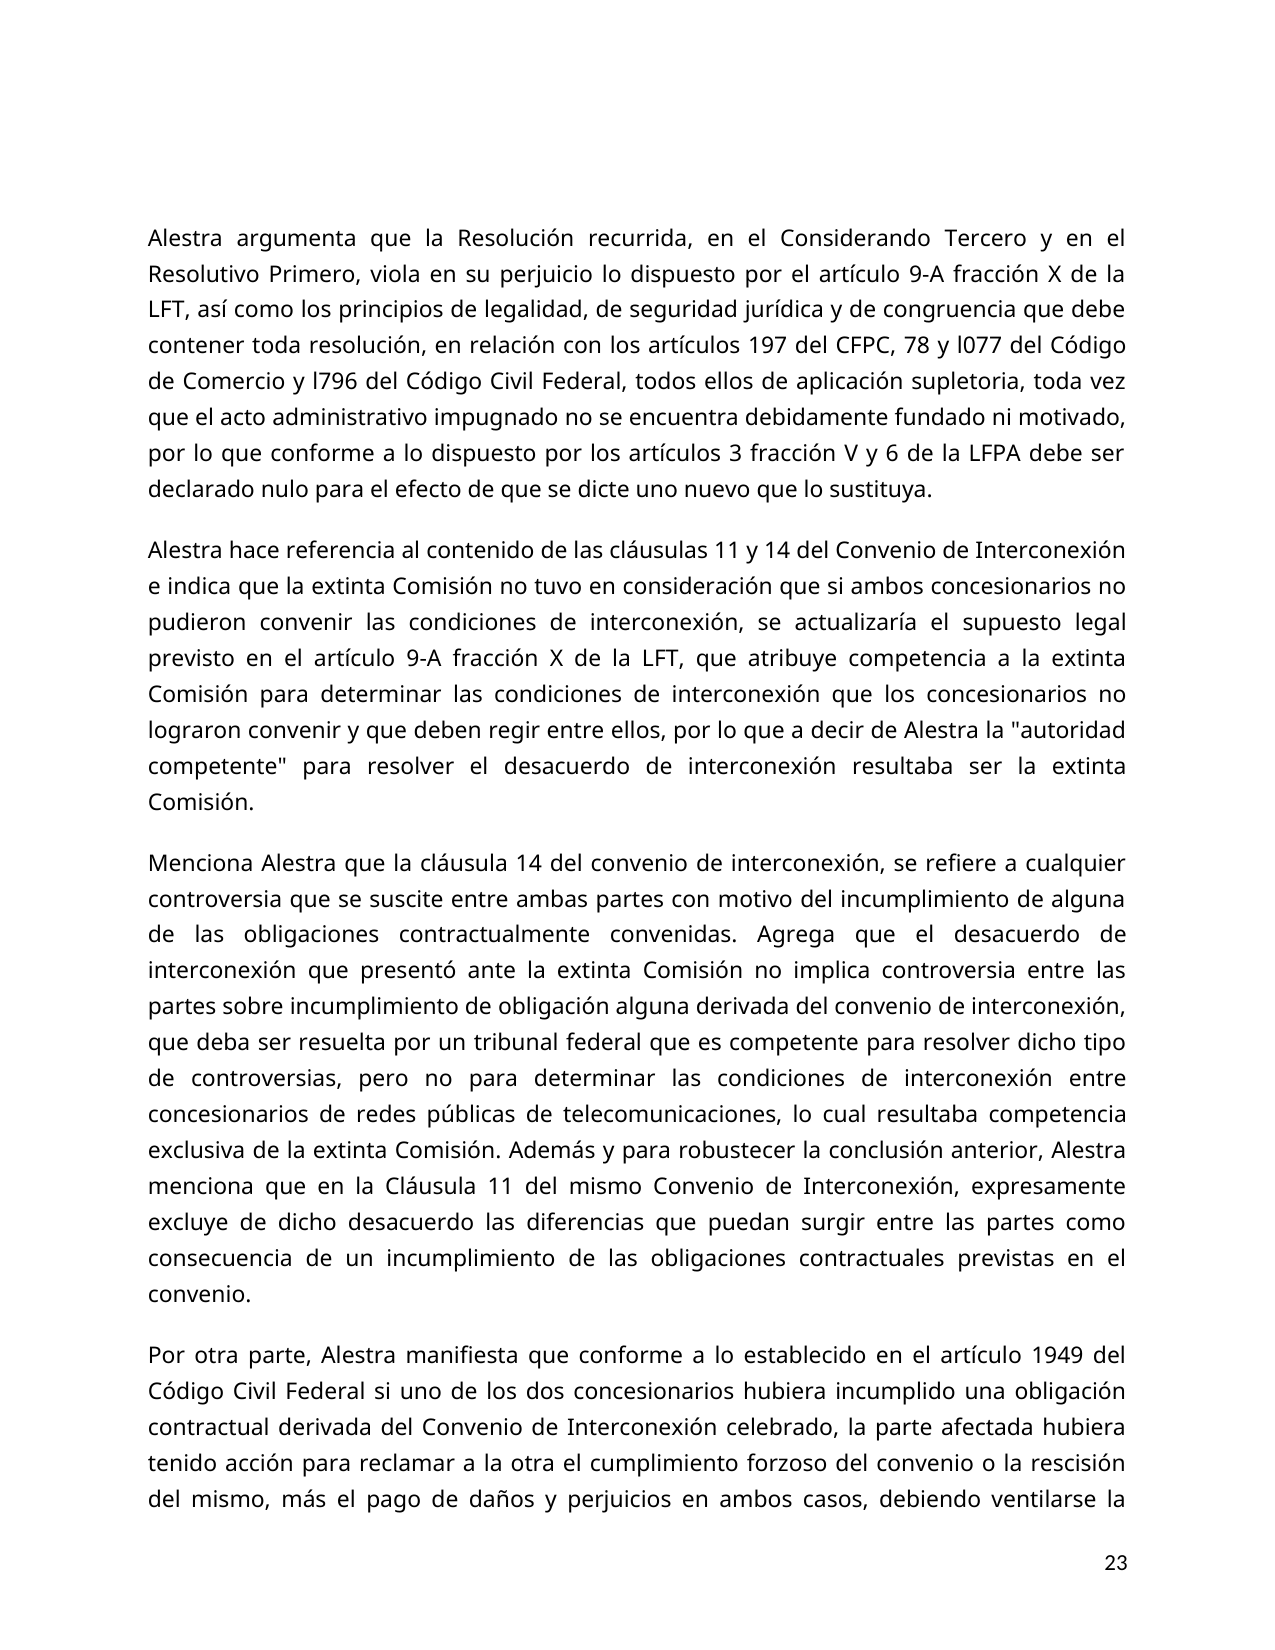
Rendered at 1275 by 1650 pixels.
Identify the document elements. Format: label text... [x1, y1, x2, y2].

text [148, 1339, 1127, 1514]
text Alestra argumenta que la Resolución recurrida, en el Considerando Tercero y en el Resolutivo Primero, viola en su perjuicio lo dispuesto por el artículo 9-A fracción X de la LFT, así como los principios de legalidad, de seguridad jurídica y de congruencia que debe contener toda resolución, en relación con los artículos 197 del CFPC, 78 y l077 del Código de Comercio y l796 del Código Civil Federal, todos ellos de aplicación supletoria, toda vez que el acto administrativo impugnado no se encuentra debidamente fundado ni motivado, por lo que conforme a lo dispuesto por los artículos 3 fracción V y 6 de la LFPA debe ser declarado nulo para el efecto de que se dicte uno nuevo que lo sustituya. [148, 222, 1127, 504]
text Menciona Alestra que la cláusula 14 del convenio de interconexión, se refiere a cualquier controversia que se suscite entre ambas partes con motivo del incumplimiento de alguna de las obligaciones contractualmente convenidas. Agrega que el desacuerdo de interconexión que presentó ante la extinta Comisión no implica controversia entre las partes sobre incumplimiento de obligación alguna derivada del convenio de interconexión, que deba ser resuelta por un tribunal federal que es competente para resolver dicho tipo de controversias, pero no para determinar las condiciones de interconexión entre concesionarios de redes públicas de telecomunicaciones, lo cual resultaba competencia exclusiva de la extinta Comisión. Además y para robustecer la conclusión anterior, Alestra menciona que en la Cláusula 11 del mismo Convenio de Interconexión, expresamente excluye de dicho desacuerdo las diferencias que puedan surgir entre las partes como consecuencia de un incumplimiento de las obligaciones contractuales previstas en el convenio. [148, 847, 1127, 1309]
text Alestra hace referencia al contenido de las cláusulas 11 y 14 del Convenio de Interconexión e indica que la extinta Comisión no tuvo en consideración que si ambos concesionarios no pudieron convenir las condiciones de interconexión, se actualizaría el supuesto legal previsto en el artículo 9-A fracción X de la LFT, que atribuye competencia a la extinta Comisión para determinar las condiciones de interconexión que los concesionarios no lograron convenir y que deben regir entre ellos, por lo que a decir de Alestra la "autoridad competente" para resolver el desacuerdo de interconexión resultaba ser la extinta Comisión. [148, 534, 1127, 817]
